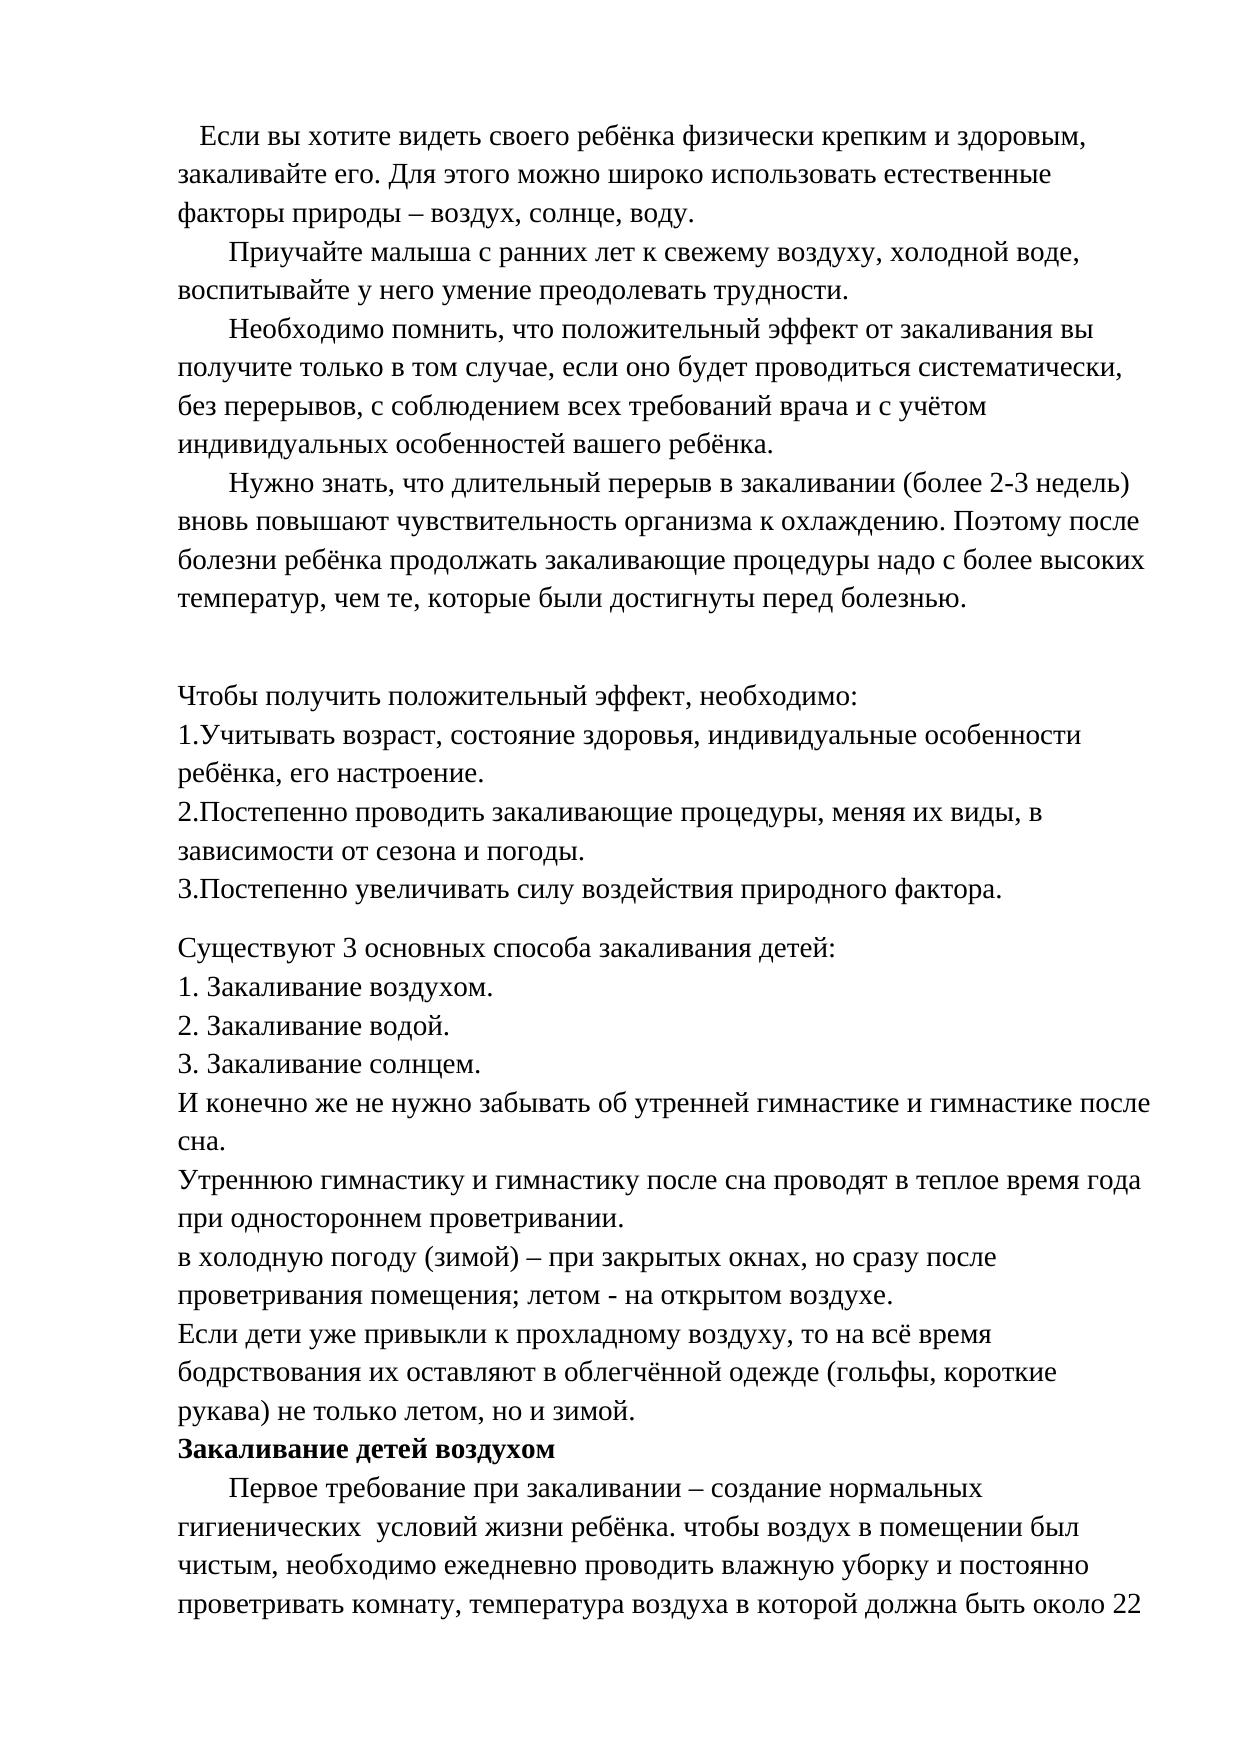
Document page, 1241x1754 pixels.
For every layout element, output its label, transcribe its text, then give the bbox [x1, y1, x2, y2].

text Чтобы получить положительный эффект, необходимо: 1.Учитывать возраст, состояние здоровья, индивидуальные особенности ребёнка, его настроение. 2.Постепенно проводить закаливающие процедуры, меняя их виды, в зависимости от сезона и погоды. 3.Постепенно увеличивать силу воздействия природного фактора. [177, 678, 1152, 905]
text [177, 931, 1152, 1619]
text Если вы хотите видеть своего ребёнка физически крепким и здоровым, закаливайте его. Для этого можно широко использовать естественные факторы природы – воздух, солнце, воду. Приучайте малыша с ранних лет к свежему воздуху, холодной воде, воспитывайте у него умение преодолевать трудности. Необходимо помнить, что положительный эффект от закаливания вы получите только в том случае, если оно будет проводиться систематически, без перерывов, с соблюдением всех требований врача и с учётом индивидуальных особенностей вашего ребёнка. Нужно знать, что длительный перерыв в закаливании (более 2-3 недель) вновь повышают чувствительность организма к охлаждению. Поэтому после болезни ребёнка продолжать закаливающие процедуры надо с более высоких температур, чем те, которые были достигнуты перед болезнью. [177, 118, 1152, 653]
